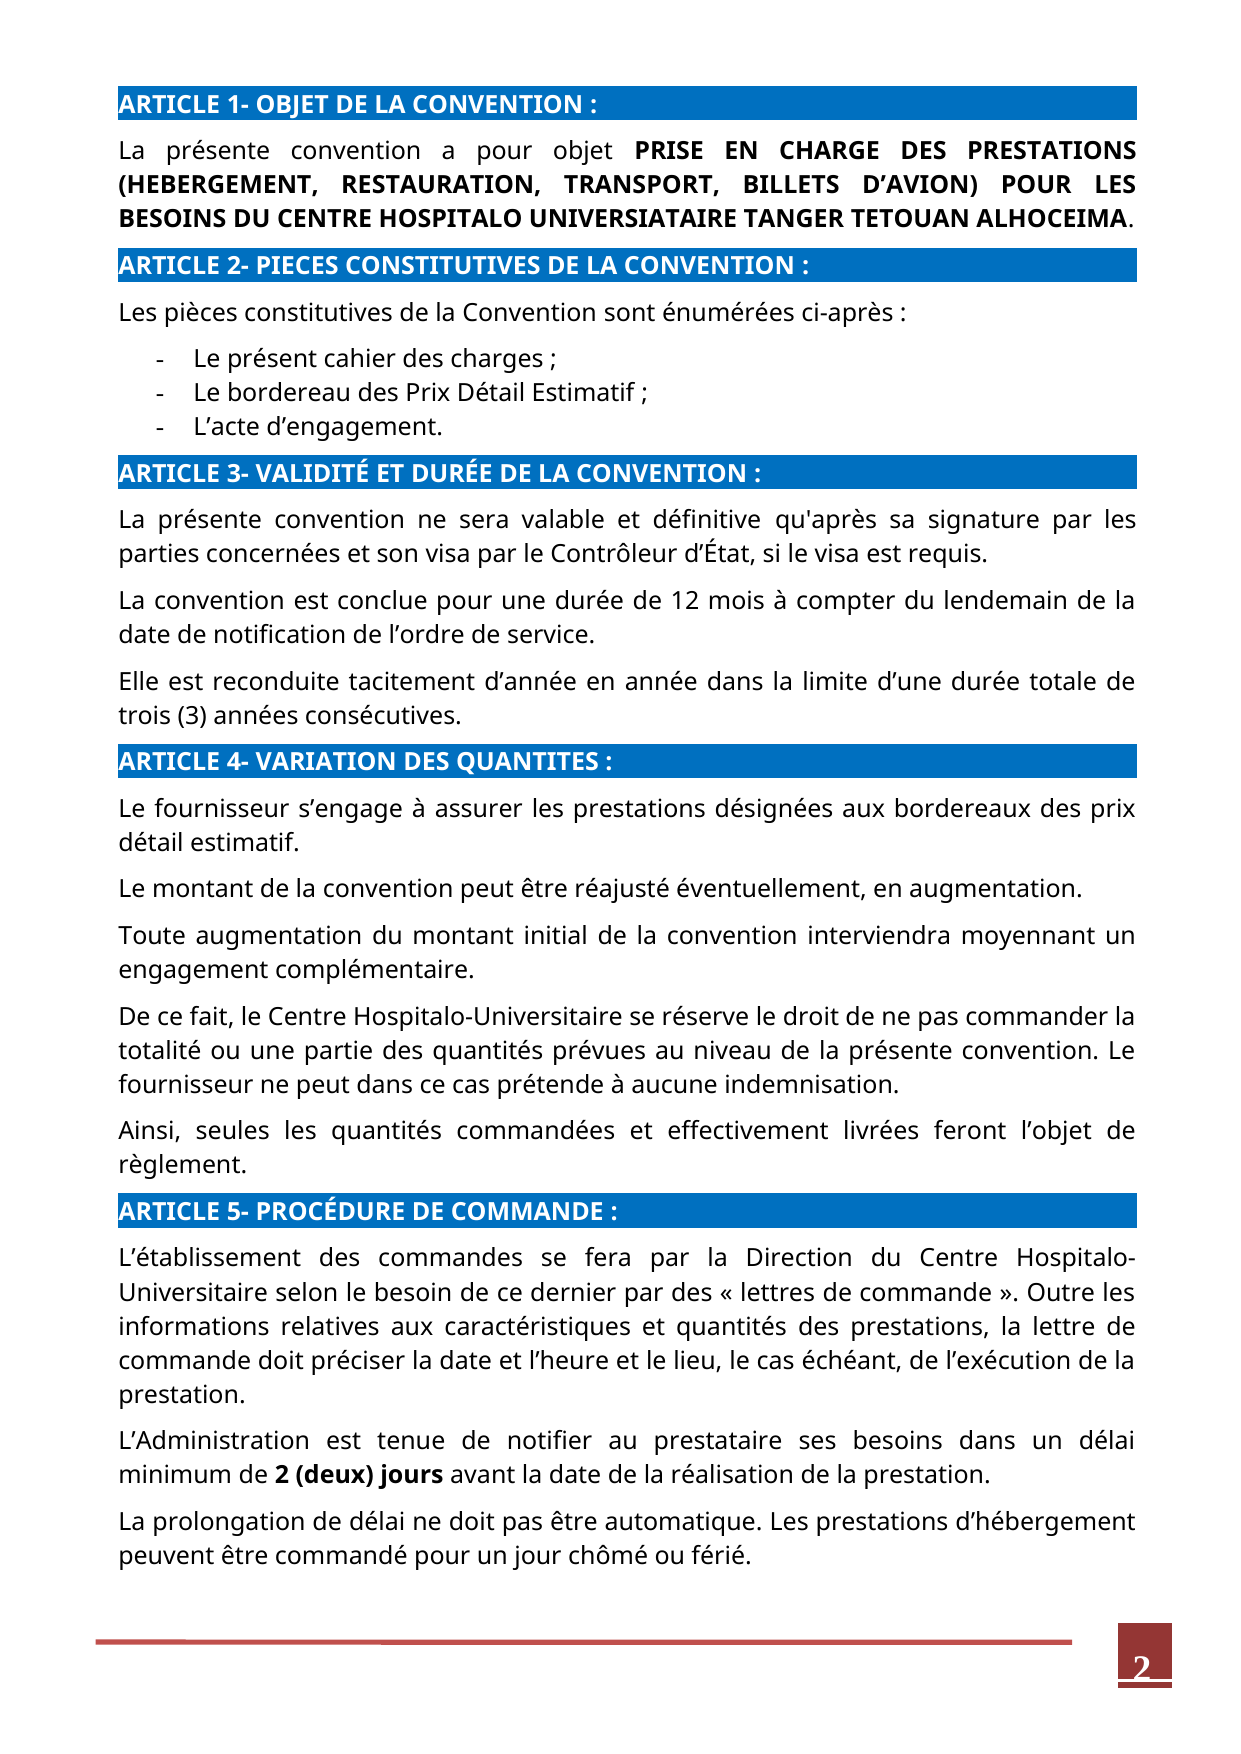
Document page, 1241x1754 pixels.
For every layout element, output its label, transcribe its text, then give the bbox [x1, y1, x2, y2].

text L’établissement des commandes se fera par la Direction du Centre Hospitalo-Universitaire selon le besoin de ce dernier par des « lettres de commande ». Outre les informations relatives aux caractéristiques et quantités des prestations, la lettre de commande doit préciser la date et l’heure et le lieu, le cas échéant, de l’exécution de la prestation. [118, 1240, 1137, 1410]
list L’acte d’engagement. [156, 409, 1137, 443]
list Le bordereau des Prix Détail Estimatif ; [156, 375, 1137, 409]
text ARTICLE 5- PROCÉDURE DE COMMANDE : [118, 1193, 1137, 1228]
text Les pièces constitutives de la Convention sont énumérées ci-après : [118, 294, 1137, 328]
text Elle est reconduite tacitement d’année en année dans la limite d’une durée totale de trois (3) années consécutives. [118, 663, 1137, 731]
list Le présent cahier des charges ; [156, 341, 1137, 375]
text Le fournisseur s’engage à assurer les prestations désignées aux bordereaux des prix détail estimatif. [118, 790, 1137, 858]
text La présente convention a pour objet PRISE EN CHARGE DES PRESTATIONS (HEBERGEMENT, RESTAURATION, TRANSPORT, BILLETS D’AVION) POUR LES BESOINS DU CENTRE HOSPITALO UNIVERSIATAIRE TANGER TETOUAN ALHOCEIMA. [118, 133, 1137, 235]
text L’Administration est tenue de notifier au prestataire ses besoins dans un délai minimum de 2 (deux) jours avant la date de la réalisation de la prestation. [118, 1423, 1137, 1491]
text Ainsi, seules les quantités commandées et effectivement livrées feront l’objet de règlement. [118, 1113, 1137, 1181]
text La présente convention ne sera valable et définitive qu'après sa signature par les parties concernées et son visa par le Contrôleur d’État, si le visa est requis. [118, 502, 1137, 570]
text ARTICLE 1- OBJET DE LA CONVENTION : [118, 86, 1137, 120]
text ARTICLE 4- VARIATION DES QUANTITES : [118, 744, 1137, 778]
text ARTICLE 2- PIECES CONSTITUTIVES DE LA CONVENTION : [118, 248, 1137, 282]
text La prolongation de délai ne doit pas être automatique. Les prestations d’hébergement peuvent être commandé pour un jour chômé ou férié. [118, 1503, 1137, 1572]
text La convention est conclue pour une durée de 12 mois à compter du lendemain de la date de notification de l’ordre de service. [118, 583, 1137, 651]
text De ce fait, le Centre Hospitalo-Universitaire se réserve le droit de ne pas commander la totalité ou une partie des quantités prévues au niveau de la présente convention. Le fournisseur ne peut dans ce cas prétende à aucune indemnisation. [118, 998, 1137, 1100]
text Toute augmentation du montant initial de la convention interviendra moyennant un engagement complémentaire. [118, 918, 1137, 986]
text Le montant de la convention peut être réajusté éventuellement, en augmentation. [118, 871, 1137, 905]
text ARTICLE 3- VALIDITÉ ET DURÉE DE LA CONVENTION : [118, 455, 1137, 489]
